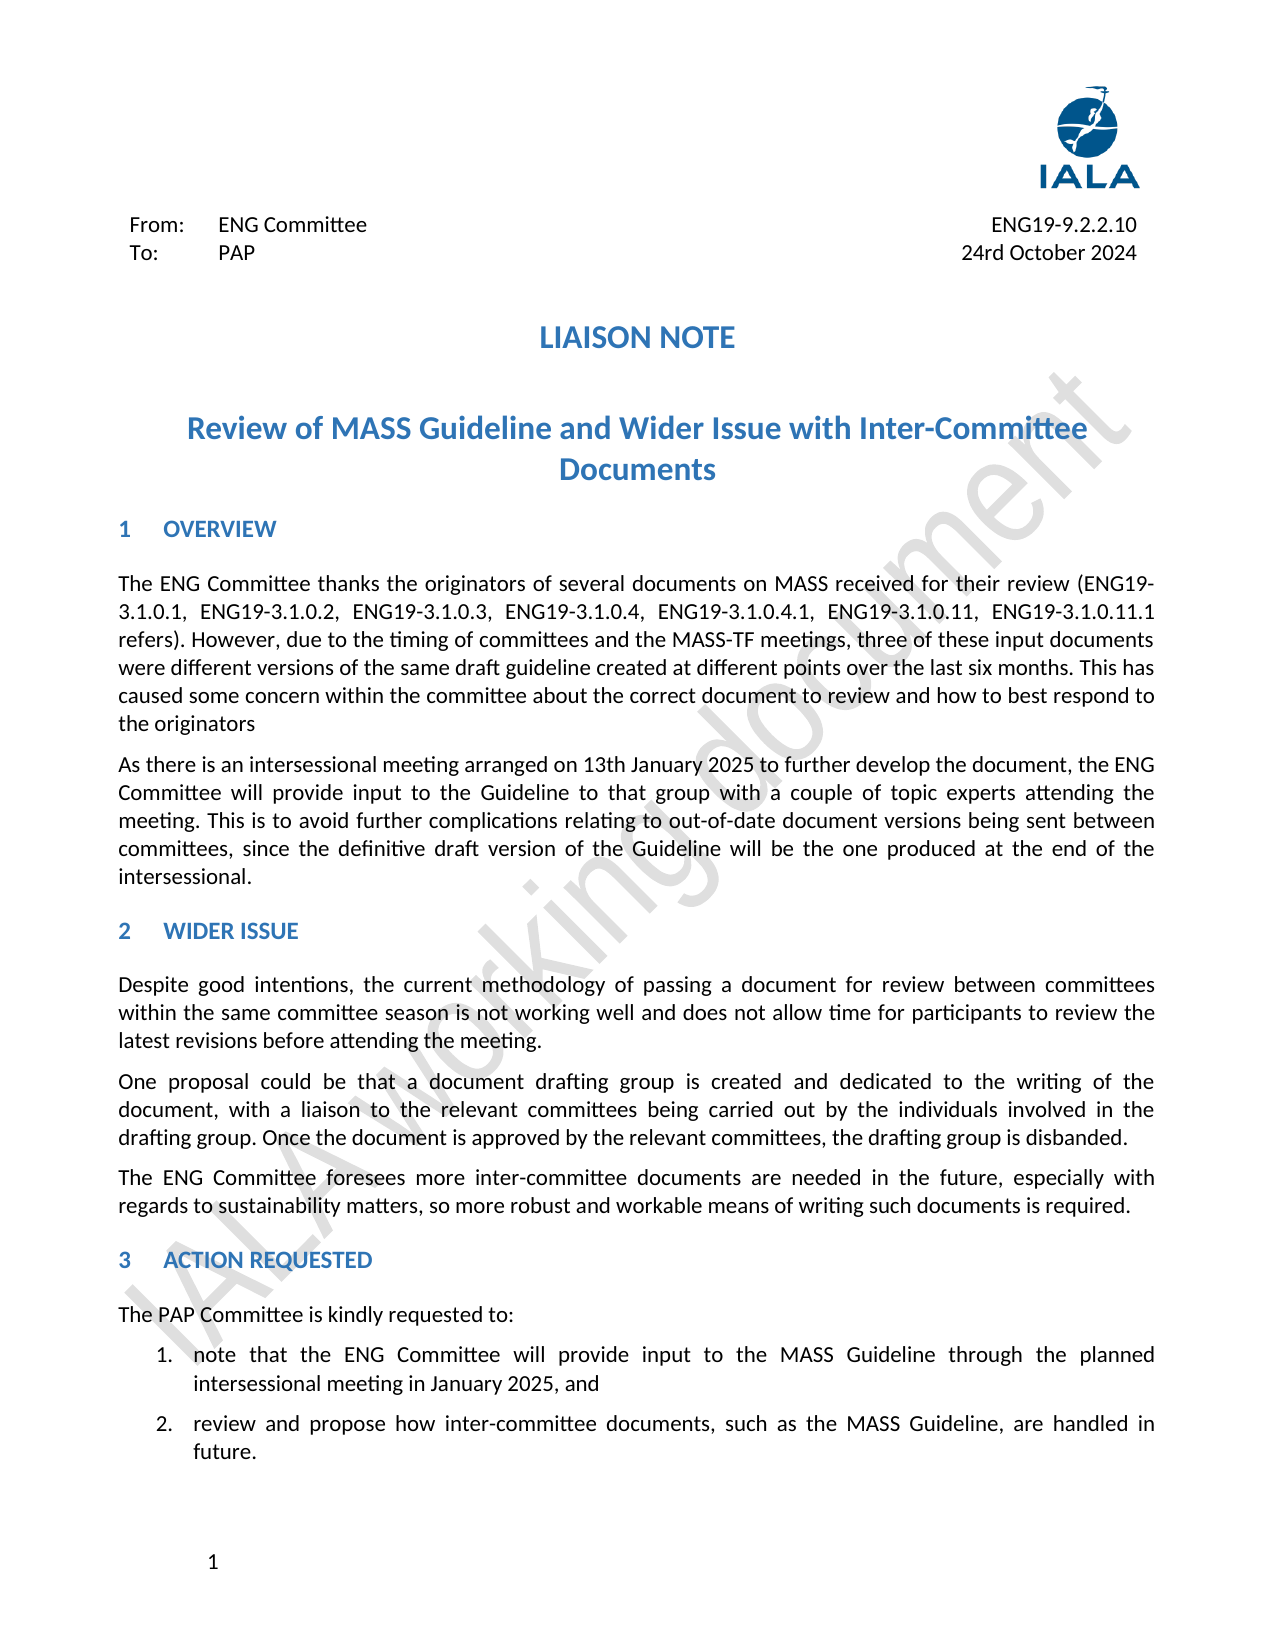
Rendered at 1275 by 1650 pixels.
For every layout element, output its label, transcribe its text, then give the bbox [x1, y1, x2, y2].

table_header ENG19-9.2.2.10 [579, 210, 1148, 238]
text As there is an intersessional meeting arranged on 13th January 2025 to further develop the document, the ENG Committee will provide input to the Guideline to that group with a couple of topic experts attending the meeting. This is to avoid further complications relating to out-of-date document versions being sent between committees, since the definitive draft version of the Guideline will be the one produced at the end of the intersessional. [118, 750, 1157, 890]
subtitle ACTION REQUESTED [118, 1244, 1157, 1275]
list review and propose how inter-committee documents, such as the MASS Guideline, are handled in future. [156, 1409, 1157, 1465]
picture [1017, 75, 1157, 211]
text Despite good intentions, the current methodology of passing a document for review between committees within the same committee season is not working well and does not allow time for participants to review the latest revisions before attending the meeting. [118, 970, 1157, 1054]
subtitle OVERVIEW [118, 514, 1157, 544]
text One proposal could be that a document drafting group is created and dedicated to the writing of the document, with a liaison to the relevant committees being carried out by the individuals involved in the drafting group. Once the document is approved by the relevant committees, the drafting group is disbanded. [118, 1067, 1157, 1151]
text The PAP Committee is kindly requested to: [118, 1300, 1157, 1328]
text The ENG Committee foresees more inter-committee documents are needed in the future, especially with regards to sustainability matters, so more robust and workable means of writing such documents is required. [118, 1163, 1157, 1219]
list note that the ENG Committee will provide input to the MASS Guideline through the planned intersessional meeting in January 2025, and [156, 1341, 1157, 1397]
table_cell 24rd October 2024 [579, 239, 1148, 266]
subtitle WIDER ISSUE [118, 915, 1157, 945]
table_header From: ENG Committee [118, 210, 579, 238]
title Review of MASS Guideline and Wider Issue with Inter-Committee Documents [118, 407, 1157, 489]
table_cell To: PAP [118, 239, 579, 266]
text The ENG Committee thanks the originators of several documents on MASS received for their review (ENG19-3.1.0.1, ENG19-3.1.0.2, ENG19-3.1.0.3, ENG19-3.1.0.4, ENG19-3.1.0.4.1, ENG19-3.1.0.11, ENG19-3.1.0.11.1 refers). However, due to the timing of committees and the MASS-TF meetings, three of these input documents were different versions of the same draft guideline created at different points over the last six months. This has caused some concern within the committee about the correct document to review and how to best respond to the originators [118, 569, 1157, 737]
title LIAISON NOTE [118, 316, 1157, 357]
